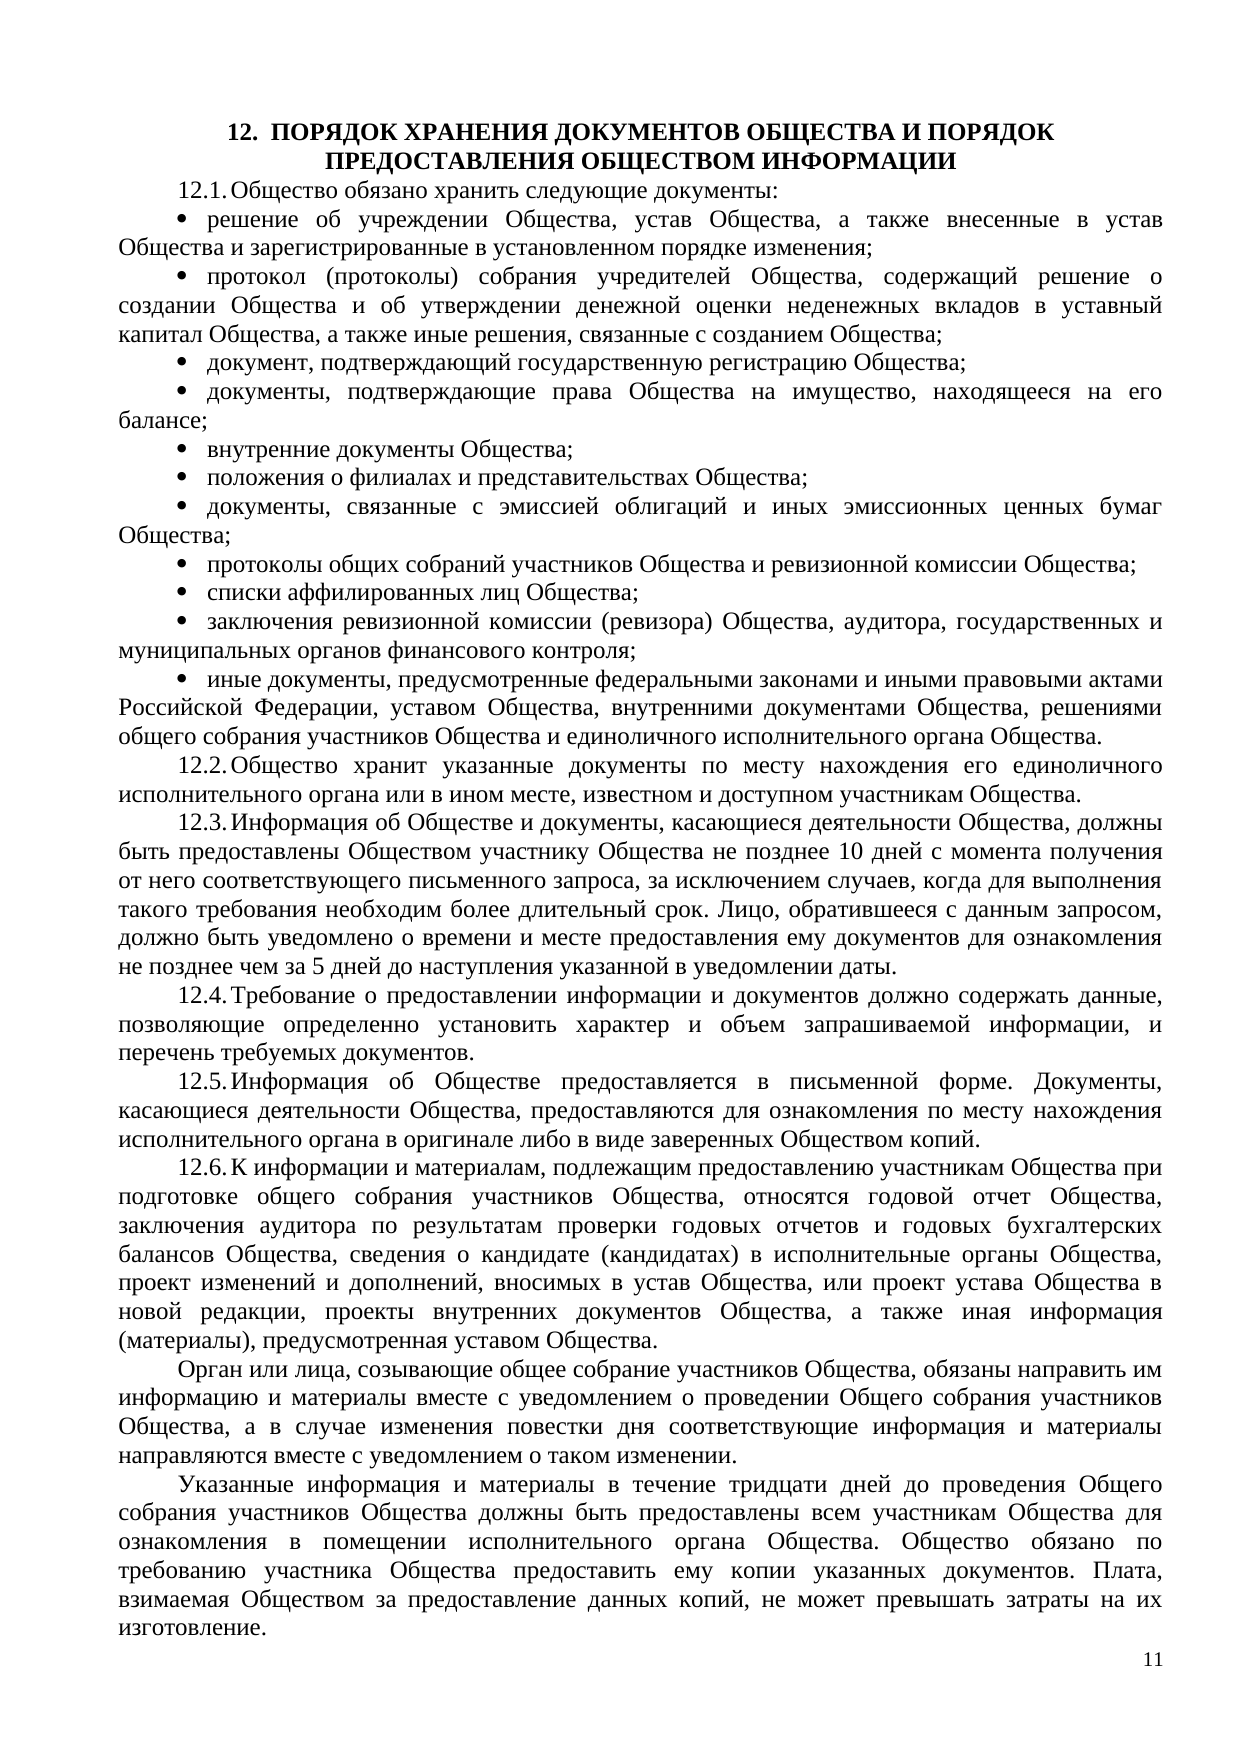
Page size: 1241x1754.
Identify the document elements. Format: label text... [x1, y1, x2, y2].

list документ, подтверждающий государственную регистрацию Общества; [118, 347, 1163, 376]
list протоколы общих собраний участников Общества и ревизионной комиссии Общества; [118, 549, 1163, 577]
list Общество хранит указанные документы по месту нахождения его единоличного исполнительного органа или в ином месте, известном и доступном участникам Общества. [118, 750, 1163, 807]
list решение об учреждении Общества, устав Общества, а также внесенные в устав Общества и зарегистрированные в установленном порядке изменения; [118, 204, 1163, 261]
list К информации и материалам, подлежащим предоставлению участникам Общества при подготовке общего собрания участников Общества, относятся годовой отчет Общества, заключения аудитора по результатам проверки годовых отчетов и годовых бухгалтерских балансов Общества, сведения о кандидате (кандидатах) в исполнительные органы Общества, проект изменений и дополнений, вносимых в устав Общества, или проект устава Общества в новой редакции, проекты внутренних документов Общества, а также иная информация (материалы), предусмотренная уставом Общества. [118, 1152, 1163, 1354]
list Общество обязано хранить следующие документы: [118, 175, 1163, 204]
list документы, подтверждающие права Общества на имущество, находящееся на его балансе; [118, 376, 1163, 434]
list Требование о предоставлении информации и документов должно содержать данные, позволяющие определенно установить характер и объем запрашиваемой информации, и перечень требуемых документов. [118, 980, 1163, 1066]
list документы, связанные с эмиссией облигаций и иных эмиссионных ценных бумаг Общества; [118, 491, 1163, 549]
list положения о филиалах и представительствах Общества; [118, 462, 1163, 491]
list Порядок хранения документов Общества и порядок [118, 117, 1163, 146]
list Информация об Обществе и документы, касающиеся деятельности Общества, должны быть предоставлены Обществом участнику Общества не позднее 10 дней с момента получения от него соответствующего письменного запроса, за исключением случаев, когда для выполнения такого требования необходим более длительный срок. Лицо, обратившееся с данным запросом, должно быть уведомлено о времени и месте предоставления ему документов для ознакомления не позднее чем за 5 дней до наступления указанной в уведомлении даты. [118, 807, 1163, 980]
text Указанные информация и материалы в течение тридцати дней до проведения Общего собрания участников Общества должны быть предоставлены всем участникам Общества для ознакомления в помещении исполнительного органа Общества. Общество обязано по требованию участника Общества предоставить ему копии указанных документов. Плата, взимаемая Обществом за предоставление данных копий, не может превышать затраты на их изготовление. [118, 1469, 1163, 1641]
list протокол (протоколы) собрания учредителей Общества, содержащий решение о создании Общества и об утверждении денежной оценки неденежных вкладов в уставный капитал Общества, а также иные решения, связанные с созданием Общества; [118, 261, 1163, 347]
list Информация об Обществе предоставляется в письменной форме. Документы, касающиеся деятельности Общества, предоставляются для ознакомления по месту нахождения исполнительного органа в оригинале либо в виде заверенных Обществом копий. [118, 1066, 1163, 1152]
list списки аффилированных лиц Общества; [118, 577, 1163, 606]
list заключения ревизионной комиссии (ревизора) Общества, аудитора, государственных и муниципальных органов финансового контроля; [118, 606, 1163, 664]
text Орган или лица, созывающие общее собрание участников Общества, обязаны направить им информацию и материалы вместе с уведомлением о проведении Общего собрания участников Общества, а в случае изменения повестки дня соответствующие информация и материалы направляются вместе с уведомлением о таком изменении. [118, 1354, 1163, 1469]
list иные документы, предусмотренные федеральными законами и иными правовыми актами Российской Федерации, уставом Общества, внутренними документами Общества, решениями общего собрания участников Общества и единоличного исполнительного органа Общества. [118, 664, 1163, 750]
list внутренние документы Общества; [118, 434, 1163, 462]
text предоставления Обществом информации [118, 146, 1163, 175]
